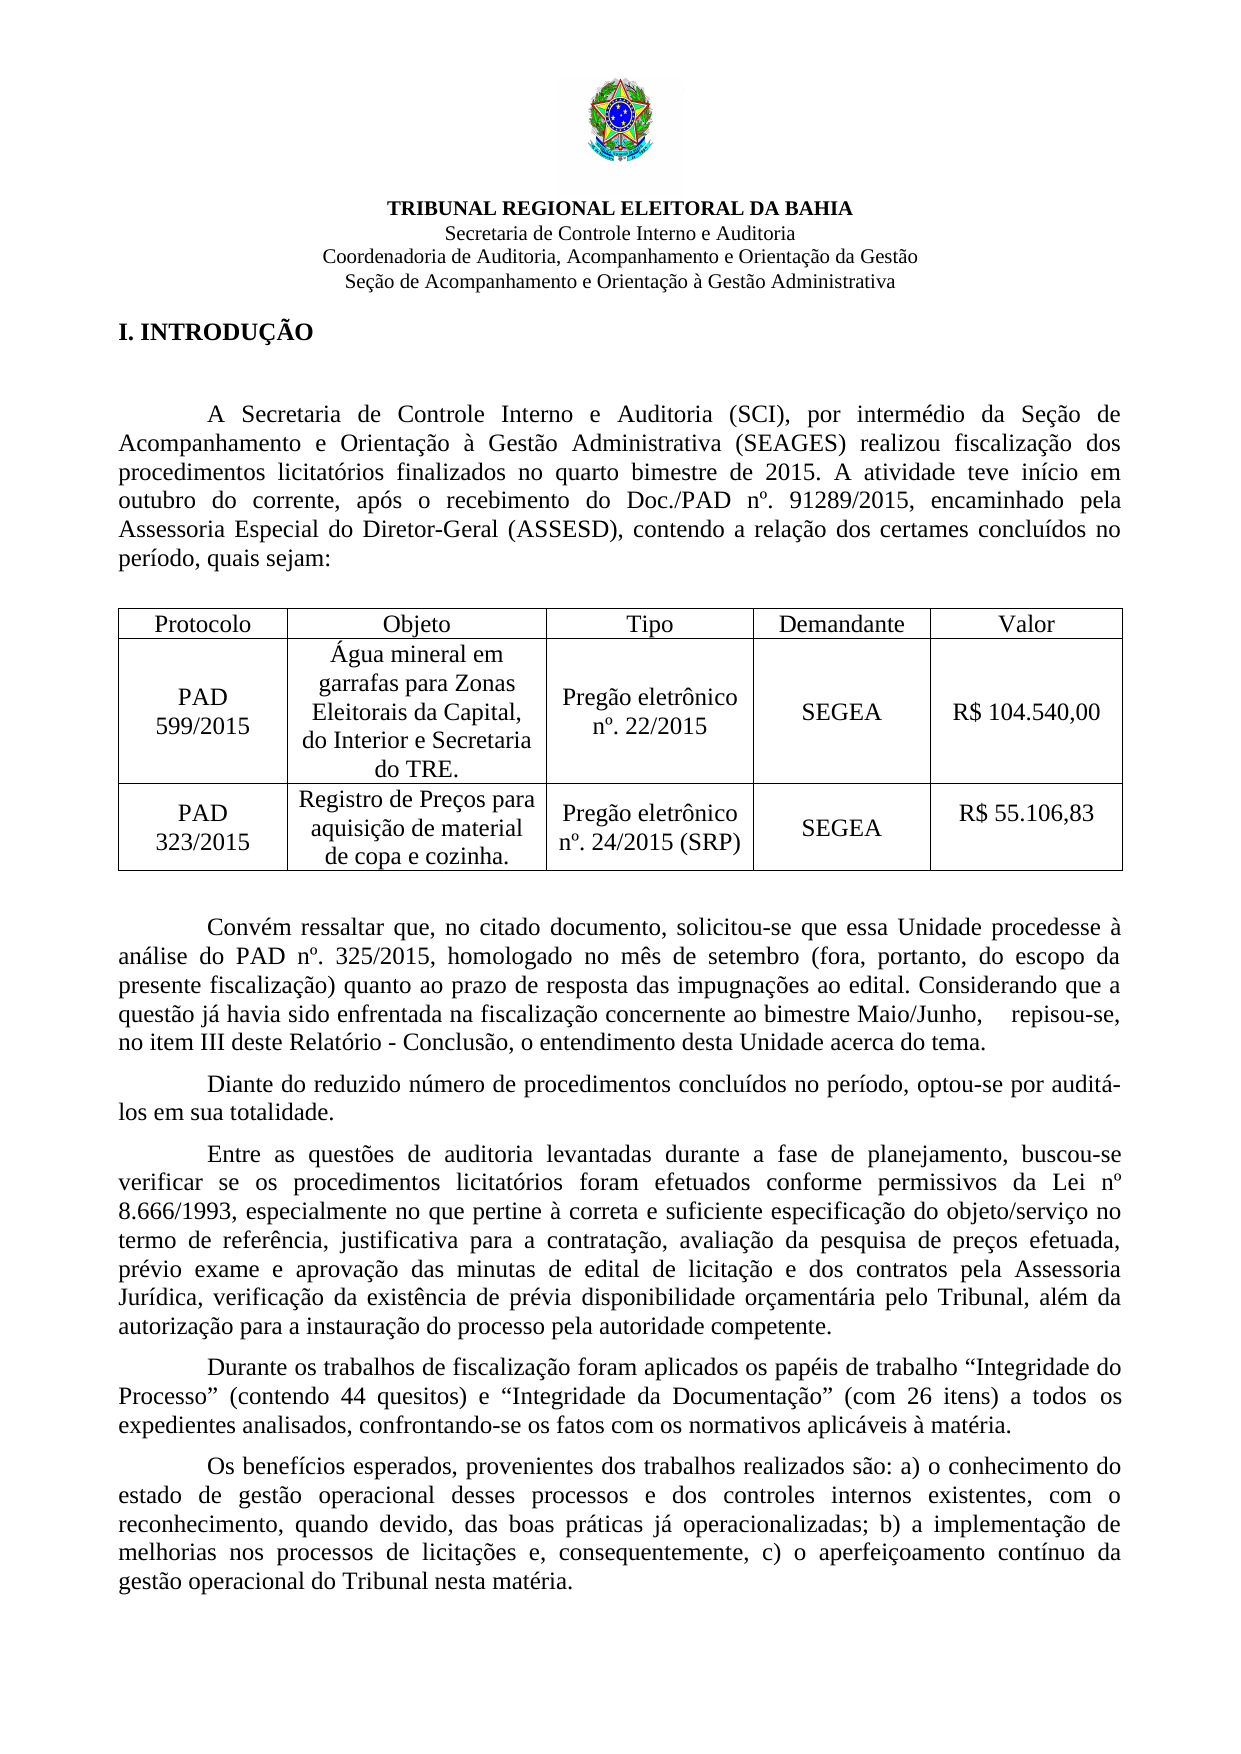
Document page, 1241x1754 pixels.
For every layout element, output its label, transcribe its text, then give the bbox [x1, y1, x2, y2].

table_cell SEGEA [754, 639, 930, 783]
table_header Tipo [547, 609, 753, 638]
table_header Valor [931, 609, 1122, 638]
text Os benefícios esperados, provenientes dos trabalhos realizados são: a) o conhecimento do estado de gestão operacional desses processos e dos controles internos existentes, com o reconhecimento, quando devido, das boas práticas já operacionalizadas; b) a implementação de melhorias nos processos de licitações e, consequentemente, c) o aperfeiçoamento contínuo da gestão operacional do Tribunal nesta matéria. [118, 1451, 1122, 1595]
picture [555, 76, 685, 197]
table_cell R$ 104.540,00 [931, 639, 1122, 783]
table_cell SEGEA [754, 784, 930, 870]
text Convém ressaltar que, no citado documento, solicitou-se que essa Unidade procedesse à análise do PAD nº. 325/2015, homologado no mês de setembro (fora, portanto, do escopo da presente fiscalização) quanto ao prazo de resposta das impugnações ao edital. Considerando que a questão já havia sido enfrentada na fiscalização concernente ao bimestre Maio/Junho, repisou-se, no item III deste Relatório - Conclusão, o entendimento desta Unidade acerca do tema. [118, 912, 1122, 1056]
text Diante do reduzido número de procedimentos concluídos no período, optou-se por auditá-los em sua totalidade. [118, 1069, 1122, 1126]
table_header Protocolo [119, 609, 287, 638]
text Durante os trabalhos de fiscalização foram aplicados os papéis de trabalho “Integridade do Processo” (contendo 44 quesitos) e “Integridade da Documentação” (com 26 itens) a todos os expedientes analisados, confrontando-se os fatos com os normativos aplicáveis à matéria. [118, 1352, 1122, 1439]
table_cell R$ 55.106,83 [931, 784, 1122, 870]
table_cell Água mineral em garrafas para Zonas Eleitorais da Capital, do Interior e Secretaria do TRE. [288, 639, 546, 783]
table_cell PAD 323/2015 [119, 784, 287, 870]
text A Secretaria de Controle Interno e Auditoria (SCI), por intermédio da Seção de Acompanhamento e Orientação à Gestão Administrativa (SEAGES) realizou fiscalização dos procedimentos licitatórios finalizados no quarto bimestre de 2015. A atividade teve início em outubro do corrente, após o recebimento do Doc./PAD nº. 91289/2015, encaminhado pela Assessoria Especial do Diretor-Geral (ASSESD), contendo a relação dos certames concluídos no período, quais sejam: [118, 399, 1122, 572]
table_cell Pregão eletrônico nº. 22/2015 [547, 639, 753, 783]
table_cell Registro de Preços para aquisição de material de copa e cozinha. [288, 784, 546, 870]
text Entre as questões de auditoria levantadas durante a fase de planejamento, buscou-se verificar se os procedimentos licitatórios foram efetuados conforme permissivos da Lei nº 8.666/1993, especialmente no que pertine à correta e suficiente especificação do objeto/serviço no termo de referência, justificativa para a contratação, avaliação da pesquisa de preços efetuada, prévio exame e aprovação das minutas de edital de licitação e dos contratos pela Assessoria Jurídica, verificação da existência de prévia disponibilidade orçamentária pelo Tribunal, além da autorização para a instauração do processo pela autoridade competente. [118, 1139, 1122, 1340]
table_header Objeto [288, 609, 546, 638]
text I. INTRODUÇÃO [118, 317, 1122, 345]
table_header Demandante [754, 609, 930, 638]
table_cell PAD 599/2015 [119, 639, 287, 783]
table_cell Pregão eletrônico nº. 24/2015 (SRP) [547, 784, 753, 870]
